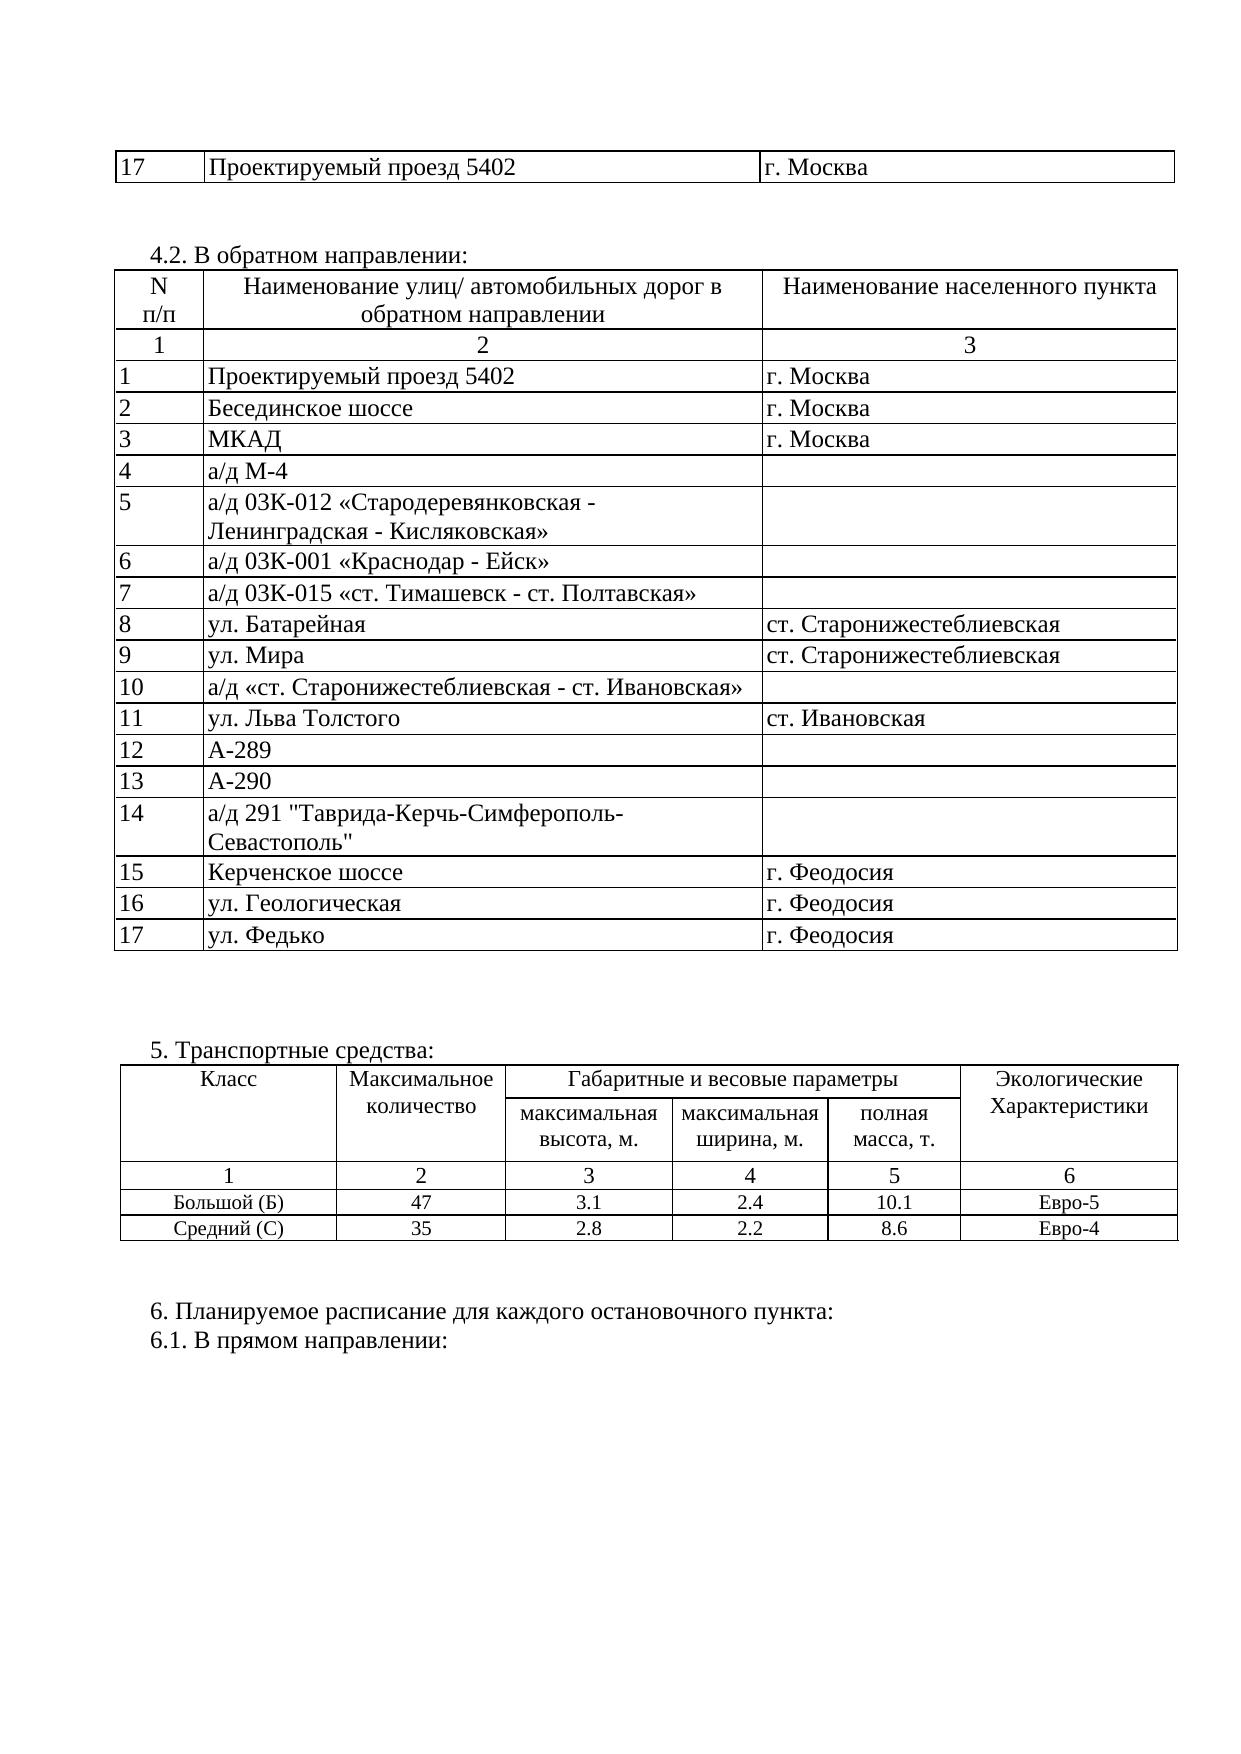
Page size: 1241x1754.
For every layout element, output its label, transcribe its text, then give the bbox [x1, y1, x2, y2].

table_cell Евро-5 [961, 1190, 1177, 1214]
table_cell 13 [115, 766, 203, 796]
table_cell Средний (С) [121, 1216, 336, 1240]
table_cell ул. Геологическая [204, 888, 762, 918]
table_header Наименование улиц/ автомобильных дорог в обратном направлении [204, 271, 762, 328]
table_cell ст. Ивановская [763, 702, 1177, 733]
table_cell 2 [204, 330, 762, 360]
table_cell 7 [115, 577, 203, 608]
table_cell 2.8 [506, 1216, 672, 1240]
table_header Габаритные и весовые параметры [506, 1066, 960, 1097]
table_cell Проектируемый проезд 5402 [204, 361, 762, 391]
table_header Максимальное количество [337, 1066, 505, 1161]
table_cell [763, 734, 1177, 765]
table_cell а/д «ст. Старонижестеблиевская - ст. Ивановская» [204, 672, 762, 702]
table_header N п/п [115, 271, 203, 328]
table_cell [763, 486, 1177, 545]
table_cell а/д М-4 [204, 456, 762, 486]
table_cell 2.4 [673, 1190, 827, 1214]
table_header Класс [121, 1066, 336, 1161]
table_cell ст. Старонижестеблиевская [763, 639, 1177, 671]
table_cell г. Феодосия [763, 918, 1177, 950]
table_cell 10.1 [829, 1190, 960, 1214]
table_cell ул. Федько [204, 920, 762, 950]
table_cell [763, 576, 1177, 608]
table_cell 17 [117, 152, 204, 181]
table_cell максимальная высота, м. [506, 1099, 672, 1161]
table_cell 3.1 [506, 1190, 672, 1214]
table_cell 14 [115, 798, 203, 855]
table_cell 6 [115, 546, 203, 576]
table_cell г. Феодосия [763, 855, 1177, 887]
table_cell 1 [115, 329, 203, 360]
table_cell 47 [337, 1190, 505, 1214]
text 4.2. В обратном направлении: [150, 241, 1090, 269]
table_cell 12 [115, 735, 203, 765]
table_cell 35 [337, 1216, 505, 1240]
table_cell Керченское шоссе [204, 857, 762, 887]
table_cell А-289 [204, 735, 762, 765]
table_cell г. Феодосия [763, 887, 1177, 918]
table_cell 3 [506, 1162, 672, 1188]
text 5. Транспортные средства: [150, 1035, 1090, 1064]
table_cell ул. Мира [204, 641, 762, 671]
table_cell а/д 03К-001 «Краснодар - Ейск» [204, 546, 762, 576]
table_cell 6 [961, 1162, 1177, 1188]
table_cell ул. Льва Толстого [204, 704, 762, 733]
text 6. Планируемое расписание для каждого остановочного пункта: [150, 1296, 1090, 1325]
table_cell [763, 671, 1177, 702]
table_cell ст. Старонижестеблиевская [763, 608, 1177, 639]
table_cell 8.6 [829, 1216, 960, 1240]
table_cell 17 [115, 919, 203, 950]
table_cell г. Москва [761, 152, 1174, 181]
table_cell 4 [115, 455, 203, 486]
table_cell 15 [115, 856, 203, 887]
table_cell ул. Батарейная [204, 609, 762, 639]
table_cell 1 [121, 1162, 336, 1188]
table_cell г. Москва [763, 391, 1177, 423]
table_cell 8 [115, 609, 203, 639]
table_cell [763, 765, 1177, 796]
table_cell 10 [115, 672, 203, 702]
table_cell МКАД [204, 424, 762, 454]
table_cell Евро-4 [961, 1216, 1177, 1240]
table_cell 5 [829, 1162, 960, 1188]
table_cell г. Москва [763, 423, 1177, 454]
table_cell г. Москва [763, 360, 1177, 391]
table_cell 2 [337, 1162, 505, 1188]
text 6.1. В прямом направлении: [150, 1325, 1090, 1354]
table_cell [763, 454, 1177, 486]
table_cell Бесединское шоссе [204, 393, 762, 423]
table_cell [763, 545, 1177, 576]
table_cell 11 [115, 703, 203, 733]
table_cell 1 [115, 361, 203, 391]
table_cell 5 [115, 487, 203, 545]
table_cell Проектируемый проезд 5402 [205, 152, 759, 181]
table_cell 3 [115, 424, 203, 454]
table_cell 4 [673, 1162, 827, 1188]
table_header Экологические Характеристики [961, 1066, 1177, 1161]
table_cell полная масса, т. [829, 1099, 960, 1161]
table_cell максимальная ширина, м. [673, 1099, 827, 1161]
table_cell а/д 03К-015 «ст. Тимашевск - ст. Полтавская» [204, 578, 762, 608]
table_cell Большой (Б) [121, 1190, 336, 1214]
table_cell А-290 [204, 767, 762, 796]
table_cell [763, 796, 1177, 855]
table_cell 3 [763, 328, 1177, 360]
table_cell а/д 03К-012 «Стародеревянковская - Ленинградская - Кисляковская» [204, 487, 762, 545]
table_cell а/д 291 "Таврида-Керчь-Симферополь-Севастополь" [204, 798, 762, 855]
table_cell 9 [115, 640, 203, 671]
table_cell 16 [115, 888, 203, 918]
table_cell 2 [115, 392, 203, 423]
table_cell 2.2 [673, 1216, 827, 1240]
table_header Наименование населенного пункта [763, 271, 1177, 328]
